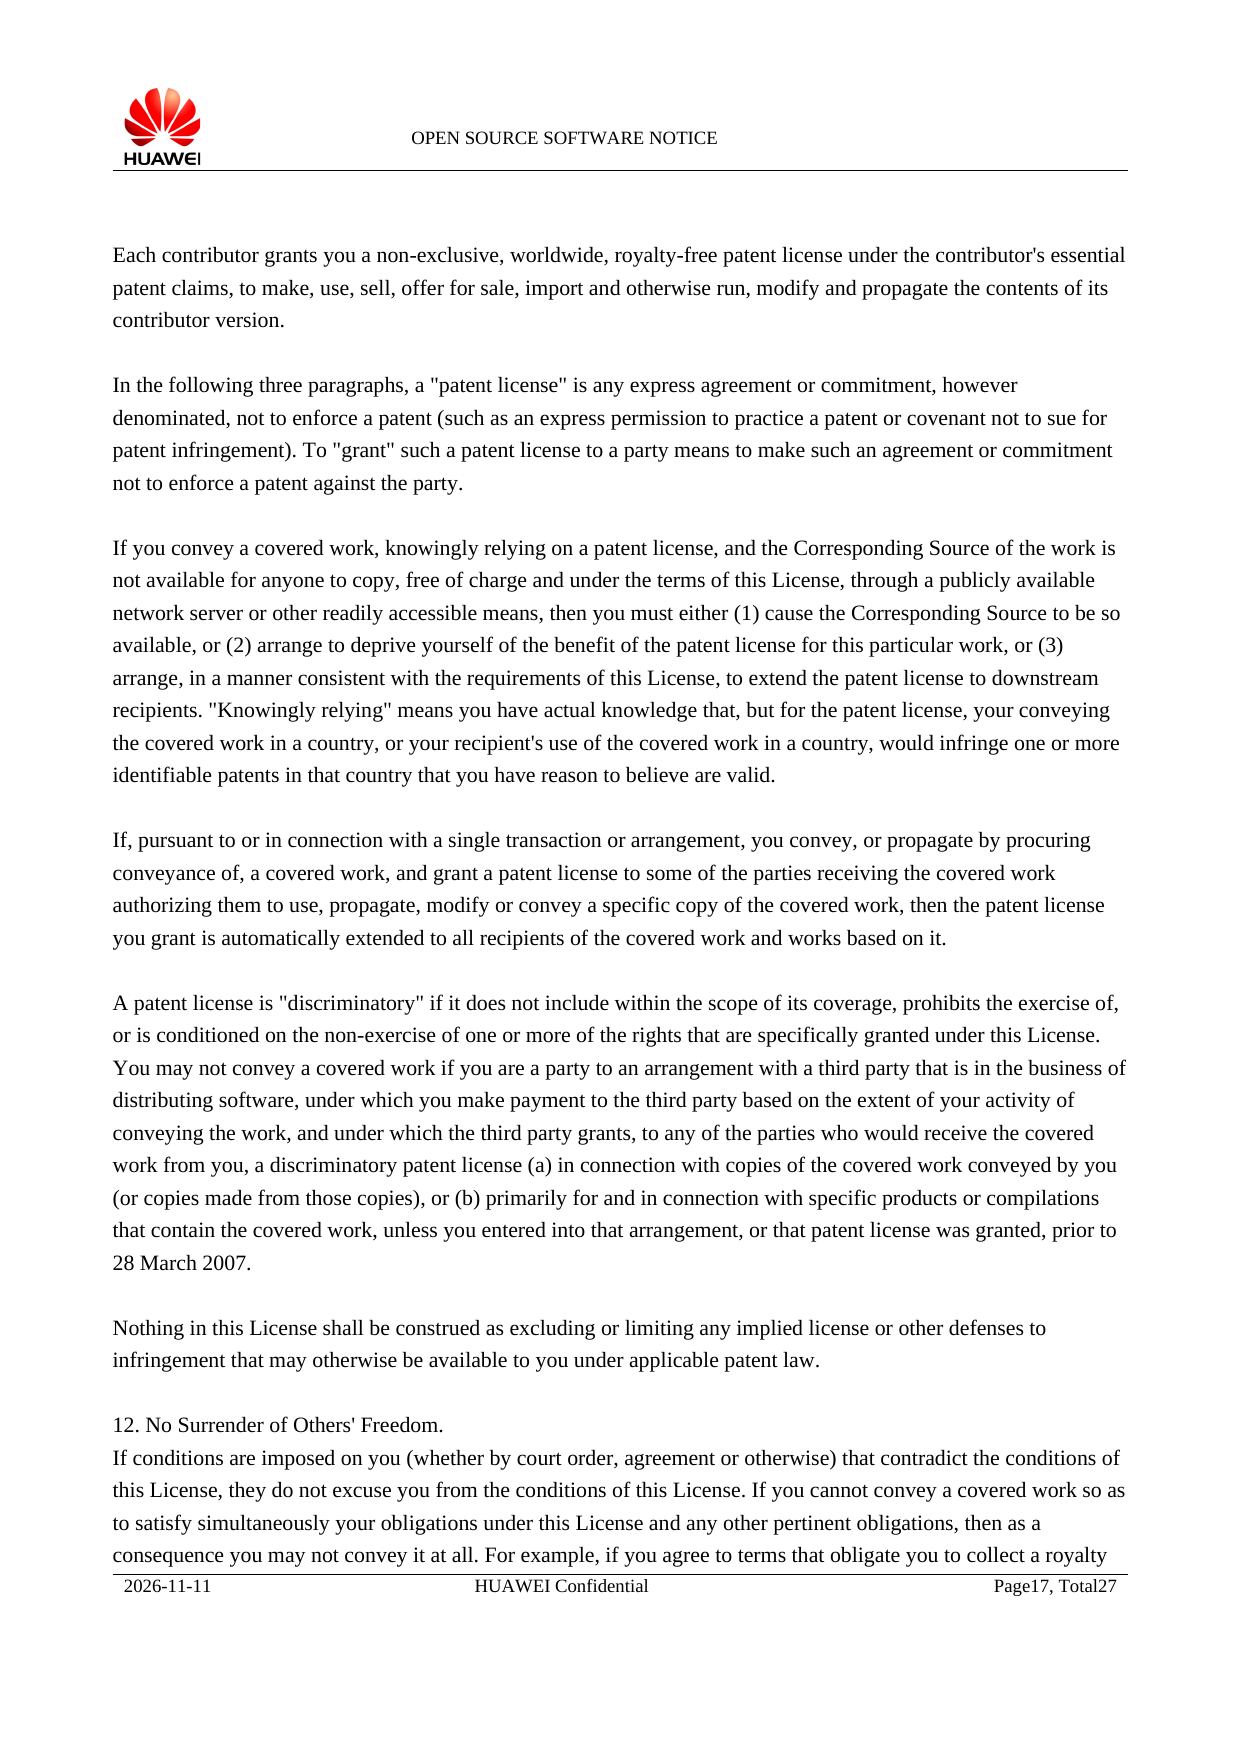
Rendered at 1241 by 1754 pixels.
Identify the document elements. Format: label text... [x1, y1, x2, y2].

text If, pursuant to or in connection with a single transaction or arrangement, you convey, or propagate by procuring conveyance of, a covered work, and grant a patent license to some of the parties receiving the covered work authorizing them to use, propagate, modify or convey a specific copy of the covered work, then the patent license you grant is automatically extended to all recipients of the covered work and works based on it. [112, 824, 1128, 954]
text 12. No Surrender of Others' Freedom. [112, 1409, 1128, 1441]
text If you convey a covered work, knowingly relying on a patent license, and the Corresponding Source of the work is not available for anyone to copy, free of charge and under the terms of this License, through a publicly available network server or other readily accessible means, then you must either (1) cause the Corresponding Source to be so available, or (2) arrange to deprive yourself of the benefit of the patent license for this particular work, or (3) arrange, in a manner consistent with the requirements of this License, to extend the patent license to downstream recipients. "Knowingly relying" means you have actual knowledge that, but for the patent license, your conveying the covered work in a country, or your recipient's use of the covered work in a country, would infringe one or more identifiable patents in that country that you have reason to believe are valid. [112, 531, 1128, 791]
text In the following three paragraphs, a "patent license" is any express agreement or commitment, however denominated, not to enforce a patent (such as an express permission to practice a patent or covenant not to sue for patent infringement). To "grant" such a patent license to a party means to make such an agreement or commitment not to enforce a patent against the party. [112, 369, 1128, 499]
text Nothing in this License shall be construed as excluding or limiting any implied license or other defenses to infringement that may otherwise be available to you under applicable patent law. [112, 1311, 1128, 1376]
text A patent license is "discriminatory" if it does not include within the scope of its coverage, prohibits the exercise of, or is conditioned on the non-exercise of one or more of the rights that are specifically granted under this License. You may not convey a covered work if you are a party to an arrangement with a third party that is in the business of distributing software, under which you make payment to the third party based on the extent of your activity of conveying the work, and under which the third party grants, to any of the parties who would receive the covered work from you, a discriminatory patent license (a) in connection with copies of the covered work conveyed by you (or copies made from those copies), or (b) primarily for and in connection with specific products or compilations that contain the covered work, unless you entered into that arrangement, or that patent license was granted, prior to 28 March 2007. [112, 986, 1128, 1279]
picture [124, 88, 201, 165]
text Each contributor grants you a non-exclusive, worldwide, royalty-free patent license under the contributor's essential patent claims, to make, use, sell, offer for sale, import and otherwise run, modify and propagate the contents of its contributor version. [112, 239, 1128, 336]
